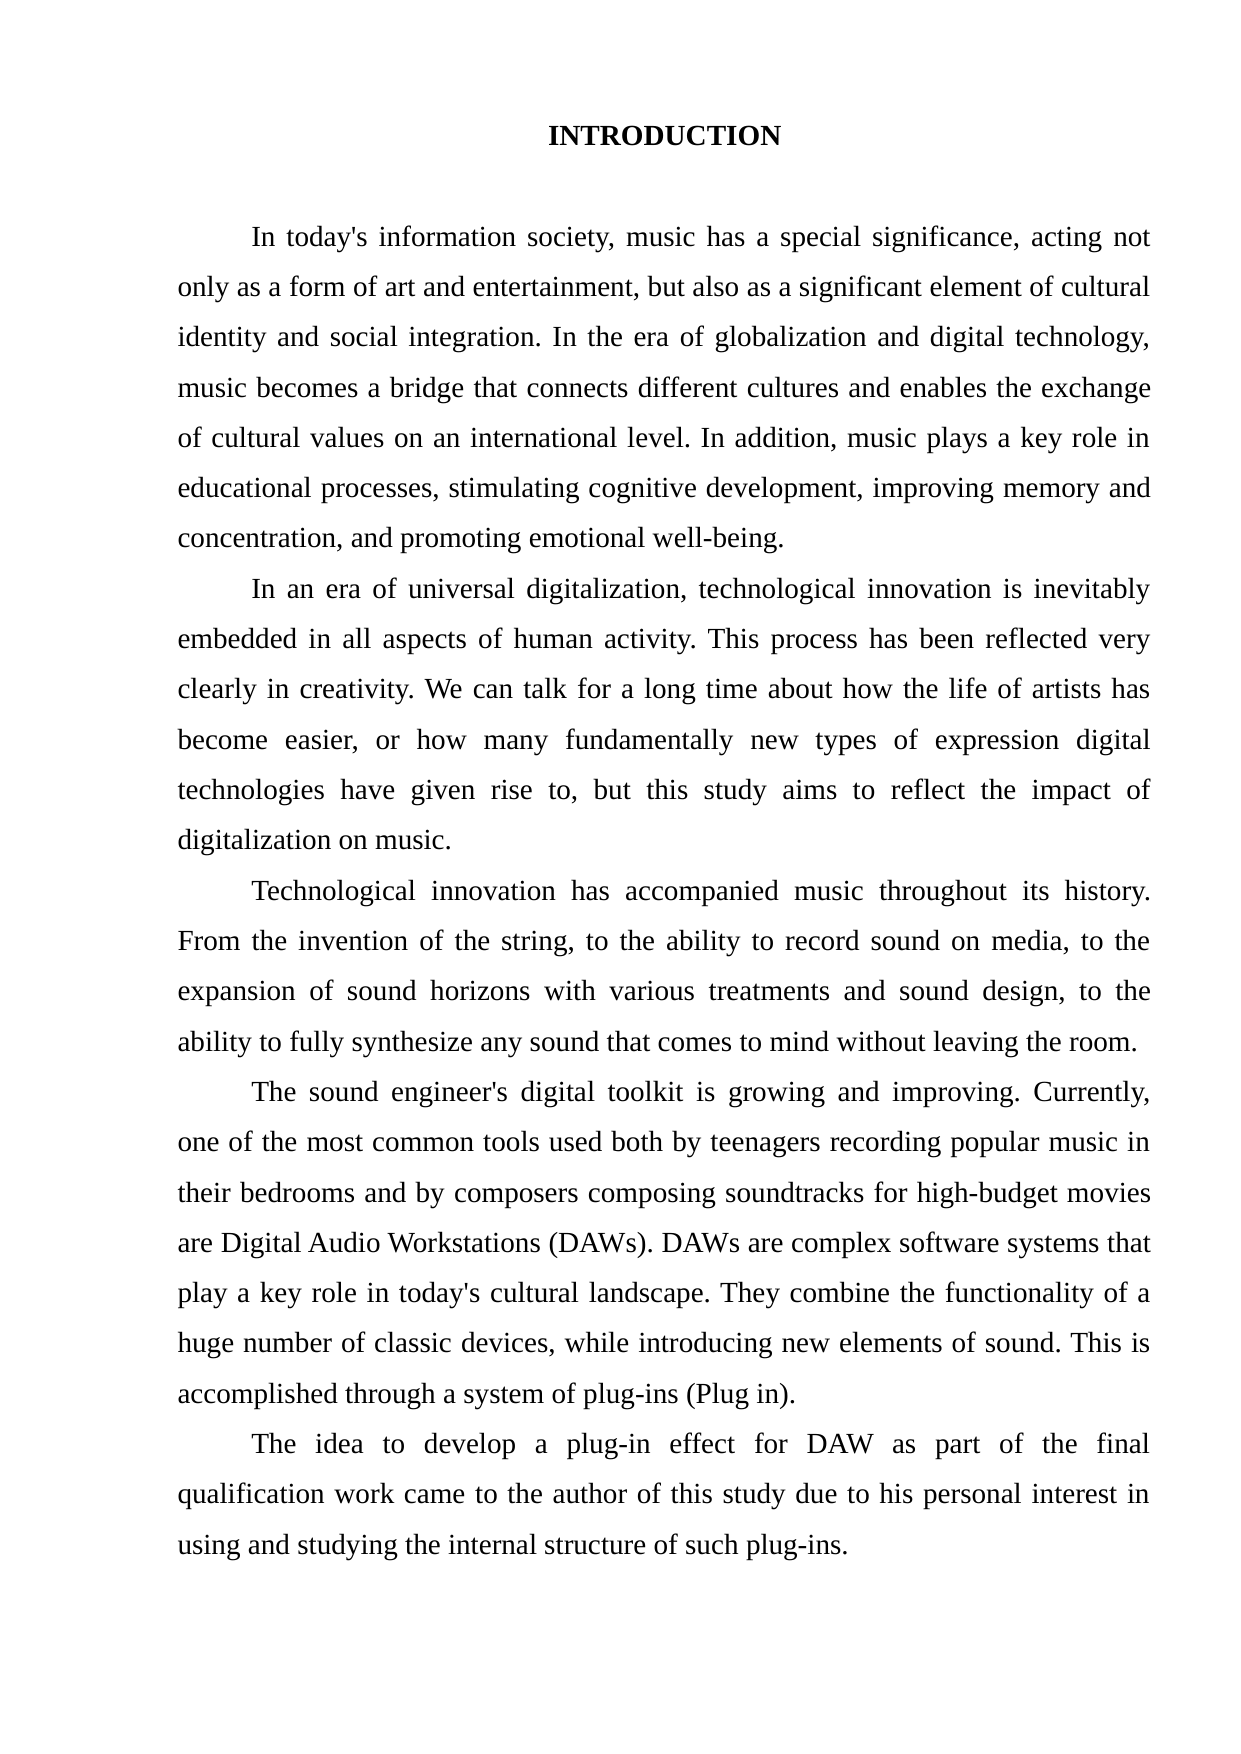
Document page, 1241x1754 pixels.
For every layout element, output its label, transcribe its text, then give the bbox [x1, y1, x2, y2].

text Technological innovation has accompanied music throughout its history. From the invention of the string, to the ability to record sound on media, to the expansion of sound horizons with various treatments and sound design, to the ability to fully synthesize any sound that comes to mind without leaving the room. [177, 873, 1152, 1057]
text In today's information society, music has a special significance, acting not only as a form of art and entertainment, but also as a significant element of cultural identity and social integration. In the era of globalization and digital technology, music becomes a bridge that connects different cultures and enables the exchange of cultural values on an international level. In addition, music plays a key role in educational processes, stimulating cognitive development, improving memory and concentration, and promoting emotional well-being. [177, 219, 1152, 554]
text The idea to develop a plug-in effect for DAW as part of the final qualification work came to the author of this study due to his personal interest in using and studying the internal structure of such plug-ins. [177, 1426, 1152, 1560]
subtitle INTRODUCTION [177, 118, 1152, 152]
text The sound engineer's digital toolkit is growing and improving. Currently, one of the most common tools used both by teenagers recording popular music in their bedrooms and by composers composing soundtracks for high-budget movies are Digital Audio Workstations (DAWs). DAWs are complex software systems that play a key role in today's cultural landscape. They combine the functionality of a huge number of classic devices, while introducing new elements of sound. This is accomplished through a system of plug-ins (Plug in). [177, 1074, 1152, 1409]
text In an era of universal digitalization, technological innovation is inevitably embedded in all aspects of human activity. This process has been reflected very clearly in creativity. We can talk for a long time about how the life of artists has become easier, or how many fundamentally new types of expression digital technologies have given rise to, but this study aims to reflect the impact of digitalization on music. [177, 571, 1152, 856]
